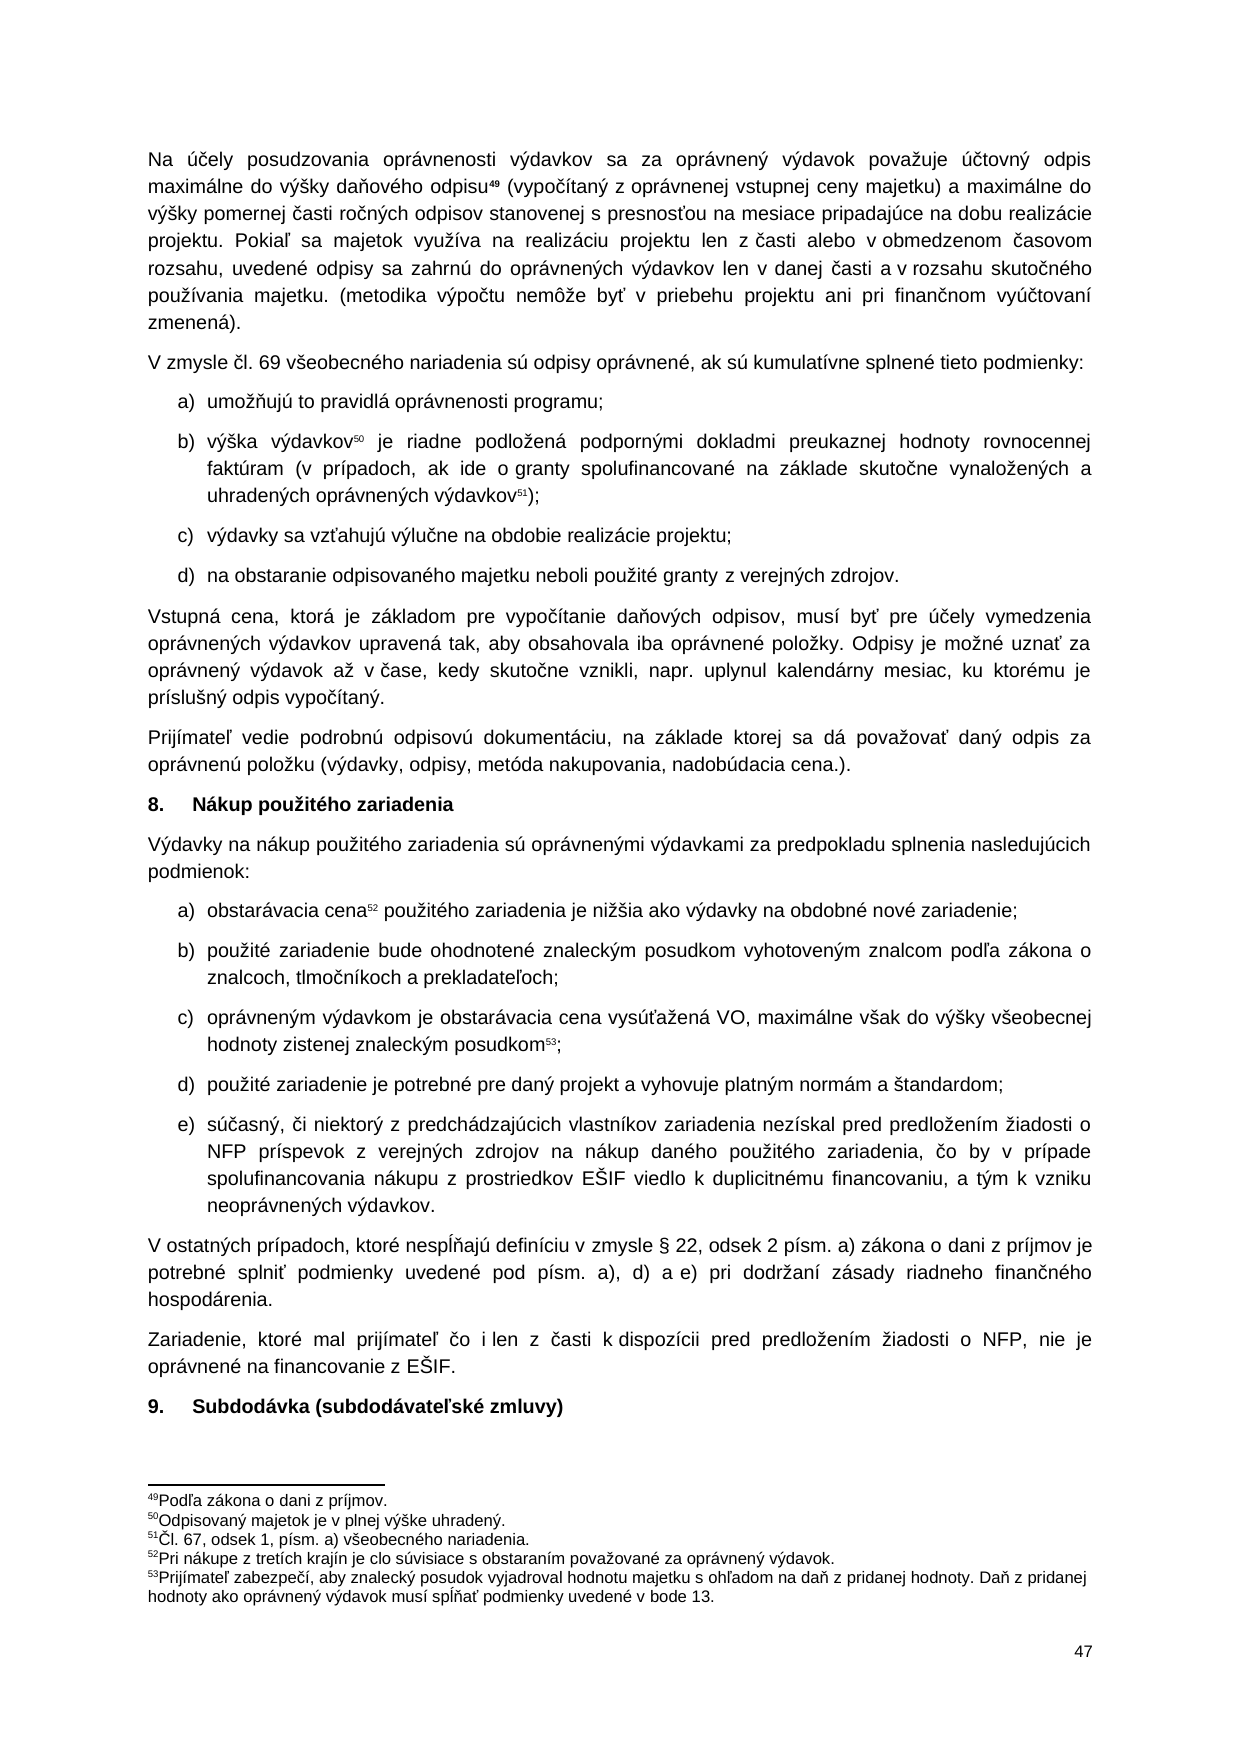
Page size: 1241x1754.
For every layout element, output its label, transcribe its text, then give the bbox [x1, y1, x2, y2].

text V ostatných prípadoch, ktoré nespĺňajú definíciu v zmysle § 22, odsek 2 písm. a) zákona o dani z príjmov je potrebné splniť podmienky uvedené pod písm. a), d) a e) pri dodržaní zásady riadneho finančného hospodárenia. [148, 1234, 1092, 1311]
list obstarávacia cena použitého zariadenia je nižšia ako výdavky na obdobné nové zariadenie; [177, 899, 1092, 922]
list Nákup použitého zariadenia [148, 793, 1092, 815]
text Zariadenie, ktoré mal prijímateľ čo i len z časti k dispozícii pred predložením žiadosti o NFP, nie je oprávnené na financovanie z EŠIF. [148, 1328, 1092, 1378]
text Výdavky na nákup použitého zariadenia sú oprávnenými výdavkami za predpokladu splnenia nasledujúcich podmienok: [148, 832, 1092, 882]
list oprávneným výdavkom je obstarávacia cena vysúťažená VO, maximálne však do výšky všeobecnej hodnoty zistenej znaleckým posudkom; [177, 1006, 1092, 1056]
list Subdodávka (subdodávateľské zmluvy) [148, 1394, 1092, 1417]
list výdavky sa vzťahujú výlučne na obdobie realizácie projektu; [177, 524, 1092, 547]
text Vstupná cena, ktorá je základom pre vypočítanie daňových odpisov, musí byť pre účely vymedzenia oprávnených výdavkov upravená tak, aby obsahovala iba oprávnené položky. Odpisy je možné uznať za oprávnený výdavok až v čase, kedy skutočne vznikli, napr. uplynul kalendárny mesiac, ku ktorému je príslušný odpis vypočítaný. [148, 604, 1092, 709]
list výška výdavkov je riadne podložená podpornými dokladmi preukaznej hodnoty rovnocennej faktúram (v prípadoch, ak ide o granty spolufinancované na základe skutočne vynaložených a uhradených oprávnených výdavkov); [177, 430, 1092, 507]
list použité zariadenie je potrebné pre daný projekt a vyhovuje platným normám a štandardom; [177, 1073, 1092, 1095]
list na obstaranie odpisovaného majetku neboli použité granty z verejných zdrojov. [177, 564, 1092, 586]
text Na účely posudzovania oprávnenosti výdavkov sa za oprávnený výdavok považuje účtovný odpis maximálne do výšky daňového odpisu (vypočítaný z oprávnenej vstupnej ceny majetku) a maximálne do výšky pomernej časti ročných odpisov stanovenej s presnosťou na mesiace pripadajúce na dobu realizácie projektu. Pokiaľ sa majetok využíva na realizáciu projektu len z časti alebo v obmedzenom časovom rozsahu, uvedené odpisy sa zahrnú do oprávnených výdavkov len v danej časti a v rozsahu skutočného používania majetku. (metodika výpočtu nemôže byť v priebehu projektu ani pri finančnom vyúčtovaní zmenená). [148, 148, 1092, 333]
text Prijímateľ vedie podrobnú odpisovú dokumentáciu, na základe ktorej sa dá považovať daný odpis za oprávnenú položku (výdavky, odpisy, metóda nakupovania, nadobúdacia cena.). [148, 726, 1092, 776]
list použité zariadenie bude ohodnotené znaleckým posudkom vyhotoveným znalcom podľa zákona o znalcoch, tlmočníkoch a prekladateľoch; [177, 939, 1092, 989]
text V zmysle čl. 69 všeobecného nariadenia sú odpisy oprávnené, ak sú kumulatívne splnené tieto podmienky: [148, 351, 1092, 373]
list súčasný, či niektorý z predchádzajúcich vlastníkov zariadenia nezískal pred predložením žiadosti o NFP príspevok z verejných zdrojov na nákup daného použitého zariadenia, čo by v prípade spolufinancovania nákupu z prostriedkov EŠIF viedlo k duplicitnému financovaniu, a tým k vzniku neoprávnených výdavkov. [177, 1112, 1092, 1217]
list umožňujú to pravidlá oprávnenosti programu; [177, 390, 1092, 413]
